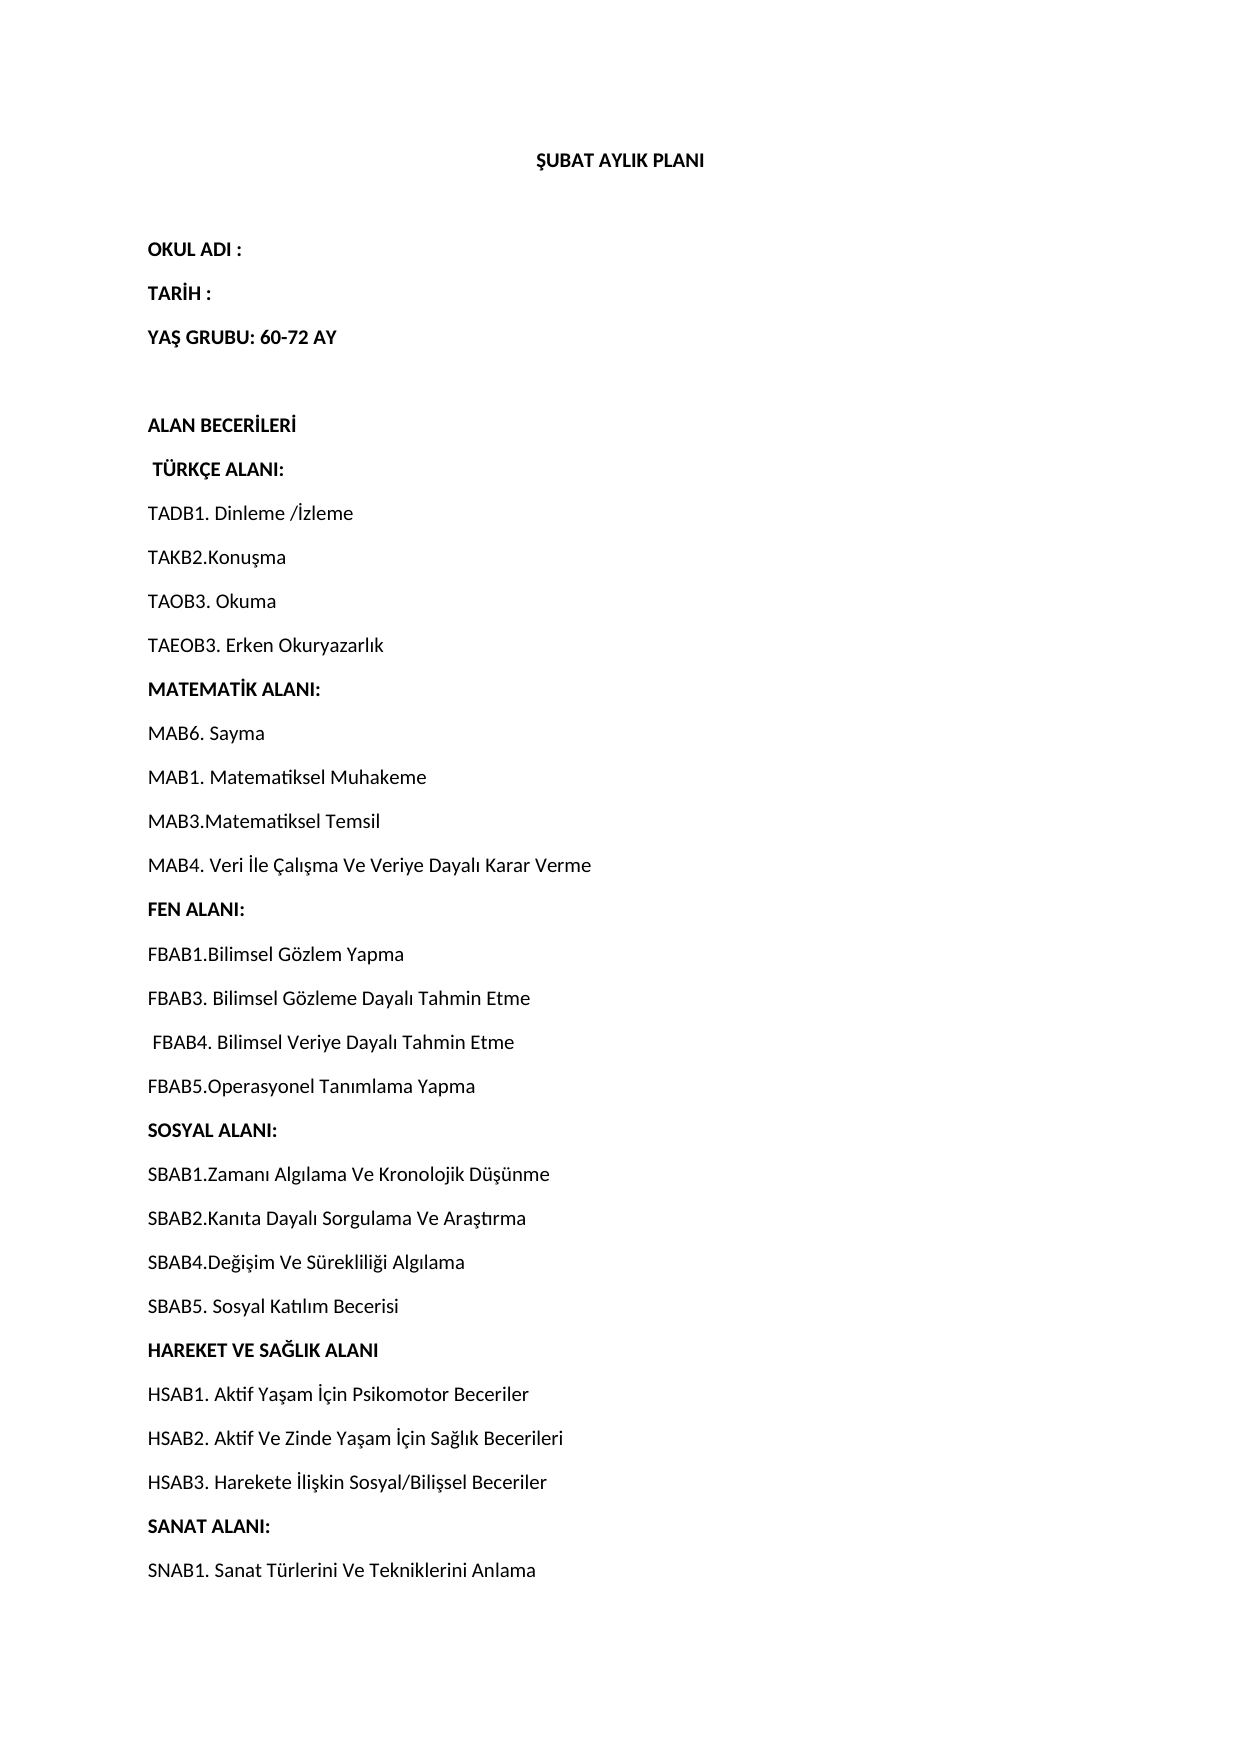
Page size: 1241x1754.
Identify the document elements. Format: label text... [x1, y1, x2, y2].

text SOSYAL ALANI: [148, 1117, 1093, 1142]
text ŞUBAT AYLIK PLANI [148, 148, 1093, 173]
text MATEMATİK ALANI: [148, 676, 1093, 702]
text SNAB1. Sanat Türlerini Ve Tekniklerini Anlama [148, 1558, 1093, 1583]
text SBAB1.Zamanı Algılama Ve Kronolojik Düşünme [148, 1161, 1093, 1186]
text SBAB4.Değişim Ve Sürekliliği Algılama [148, 1249, 1093, 1274]
text HAREKET VE SAĞLIK ALANI [148, 1337, 1093, 1363]
text FBAB5.Operasyonel Tanımlama Yapma [148, 1073, 1093, 1098]
text MAB4. Veri İle Çalışma Ve Veriye Dayalı Karar Verme [148, 853, 1093, 878]
text HSAB1. Aktif Yaşam İçin Psikomotor Beceriler [148, 1381, 1093, 1407]
text FBAB4. Bilimsel Veriye Dayalı Tahmin Etme [148, 1029, 1093, 1054]
text MAB6. Sayma [148, 720, 1093, 746]
text TADB1. Dinleme /İzleme [148, 500, 1093, 526]
text HSAB3. Harekete İlişkin Sosyal/Bilişsel Beceriler [148, 1469, 1093, 1495]
text MAB3.Matematiksel Temsil [148, 808, 1093, 834]
text ALAN BECERİLERİ [148, 412, 1093, 437]
text YAŞ GRUBU: 60-72 AY [148, 324, 1093, 349]
text TAKB2.Konuşma [148, 544, 1093, 569]
text SBAB2.Kanıta Dayalı Sorgulama Ve Araştırma [148, 1205, 1093, 1231]
text HSAB2. Aktif Ve Zinde Yaşam İçin Sağlık Becerileri [148, 1425, 1093, 1451]
text SBAB5. Sosyal Katılım Becerisi [148, 1293, 1093, 1319]
text TAEOB3. Erken Okuryazarlık [148, 632, 1093, 658]
text FBAB1.Bilimsel Gözlem Yapma [148, 941, 1093, 966]
text TARİH : [148, 280, 1093, 305]
text TÜRKÇE ALANI: [148, 456, 1093, 481]
text OKUL ADI : [148, 236, 1093, 261]
text MAB1. Matematiksel Muhakeme [148, 764, 1093, 790]
text FBAB3. Bilimsel Gözleme Dayalı Tahmin Etme [148, 985, 1093, 1010]
text SANAT ALANI: [148, 1513, 1093, 1539]
text TAOB3. Okuma [148, 588, 1093, 614]
text FEN ALANI: [148, 897, 1093, 922]
